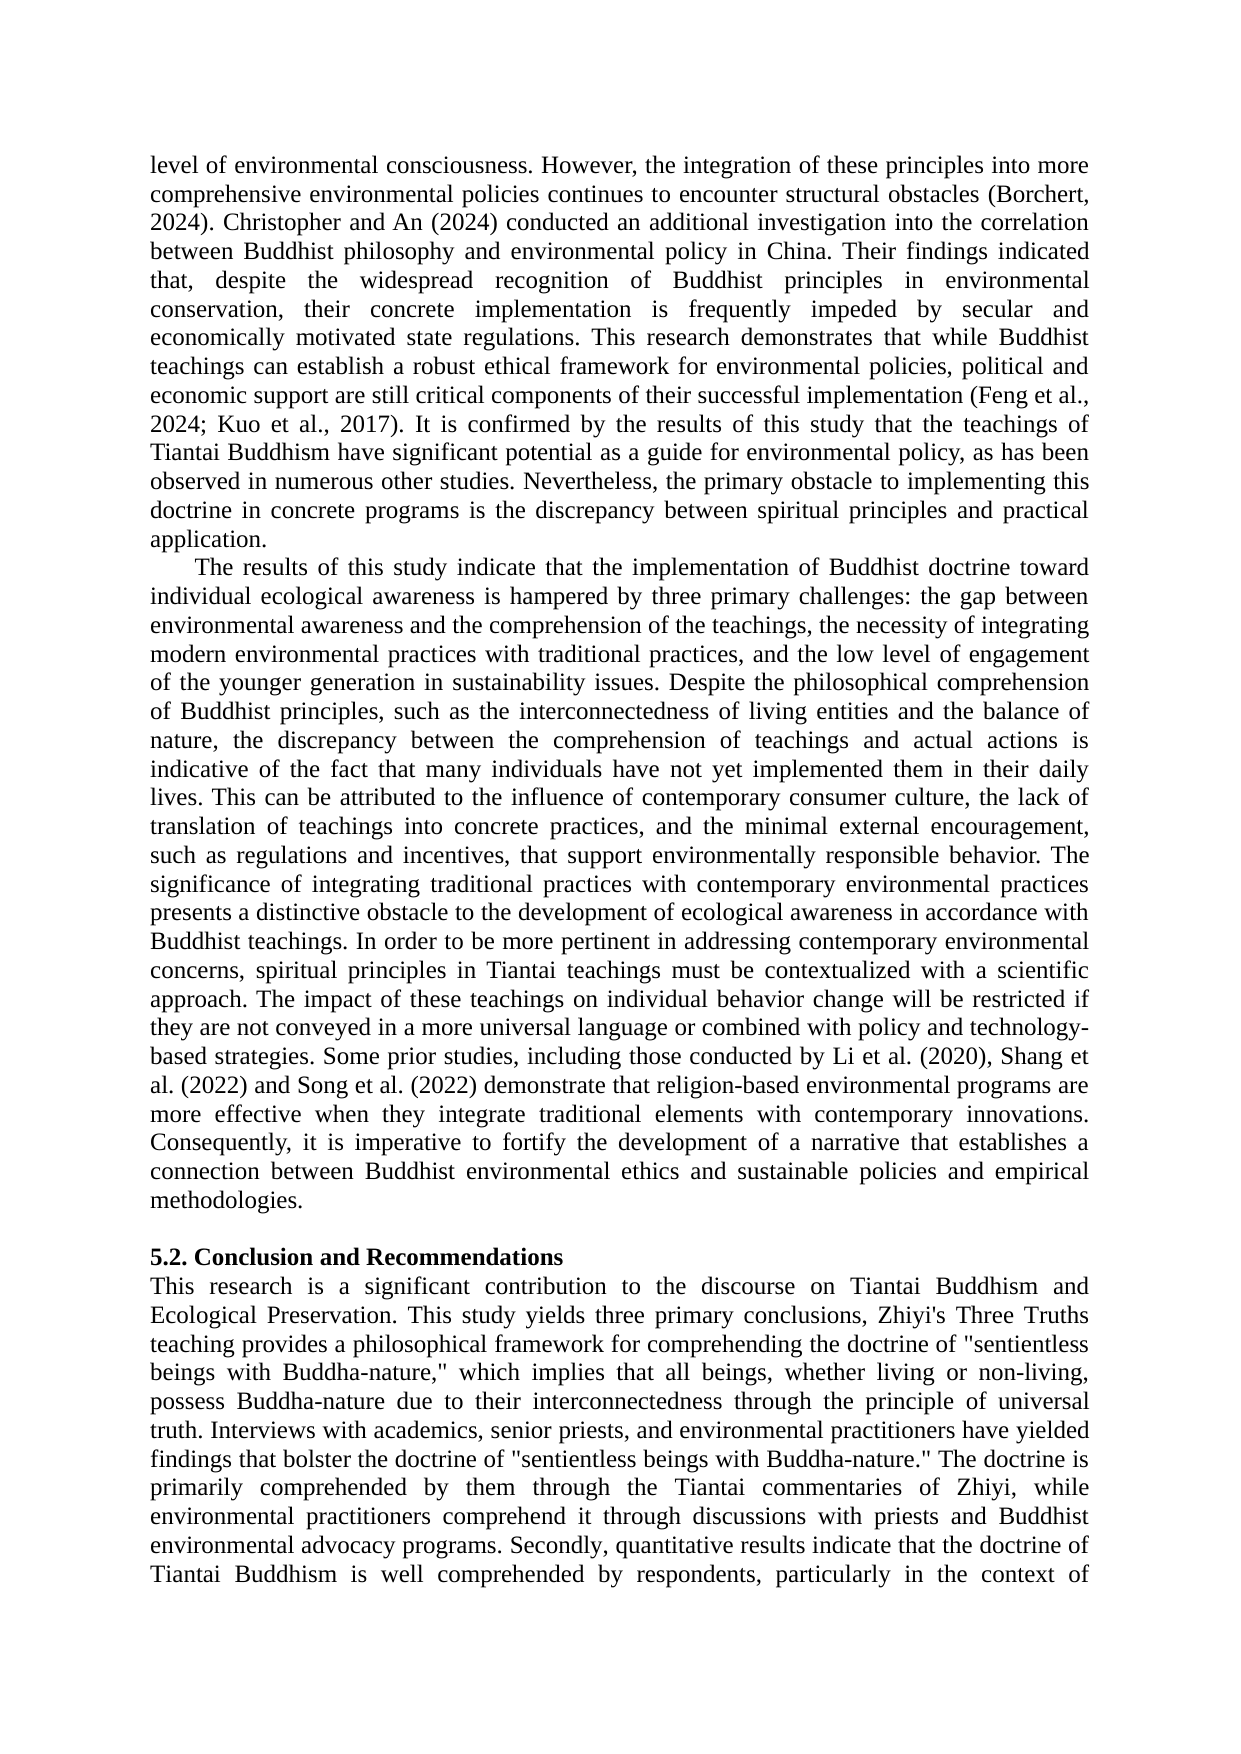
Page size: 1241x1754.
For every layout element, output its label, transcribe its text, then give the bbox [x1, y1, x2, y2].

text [150, 150, 1090, 552]
text The results of this study indicate that the implementation of Buddhist doctrine toward individual ecological awareness is hampered by three primary challenges: the gap between environmental awareness and the comprehension of the teachings, the necessity of integrating modern environmental practices with traditional practices, and the low level of engagement of the younger generation in sustainability issues. Despite the philosophical comprehension of Buddhist principles, such as the interconnectedness of living entities and the balance of nature, the discrepancy between the comprehension of teachings and actual actions is indicative of the fact that many individuals have not yet implemented them in their daily lives. This can be attributed to the influence of contemporary consumer culture, the lack of translation of teachings into concrete practices, and the minimal external encouragement, such as regulations and incentives, that support environmentally responsible behavior. The significance of integrating traditional practices with contemporary environmental practices presents a distinctive obstacle to the development of ecological awareness in accordance with Buddhist teachings. In order to be more pertinent in addressing contemporary environmental concerns, spiritual principles in Tiantai teachings must be contextualized with a scientific approach. The impact of these teachings on individual behavior change will be restricted if they are not conveyed in a more universal language or combined with policy and technology-based strategies. Some prior studies, including those conducted by Li et al. (2020), Shang et al. (2022) and Song et al. (2022) demonstrate that religion-based environmental programs are more effective when they integrate traditional elements with contemporary innovations. Consequently, it is imperative to fortify the development of a narrative that establishes a connection between Buddhist environmental ethics and sustainable policies and empirical methodologies. [150, 552, 1090, 1214]
subtitle 5.2. Conclusion and Recommendations [150, 1242, 1090, 1271]
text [150, 1271, 1090, 1587]
